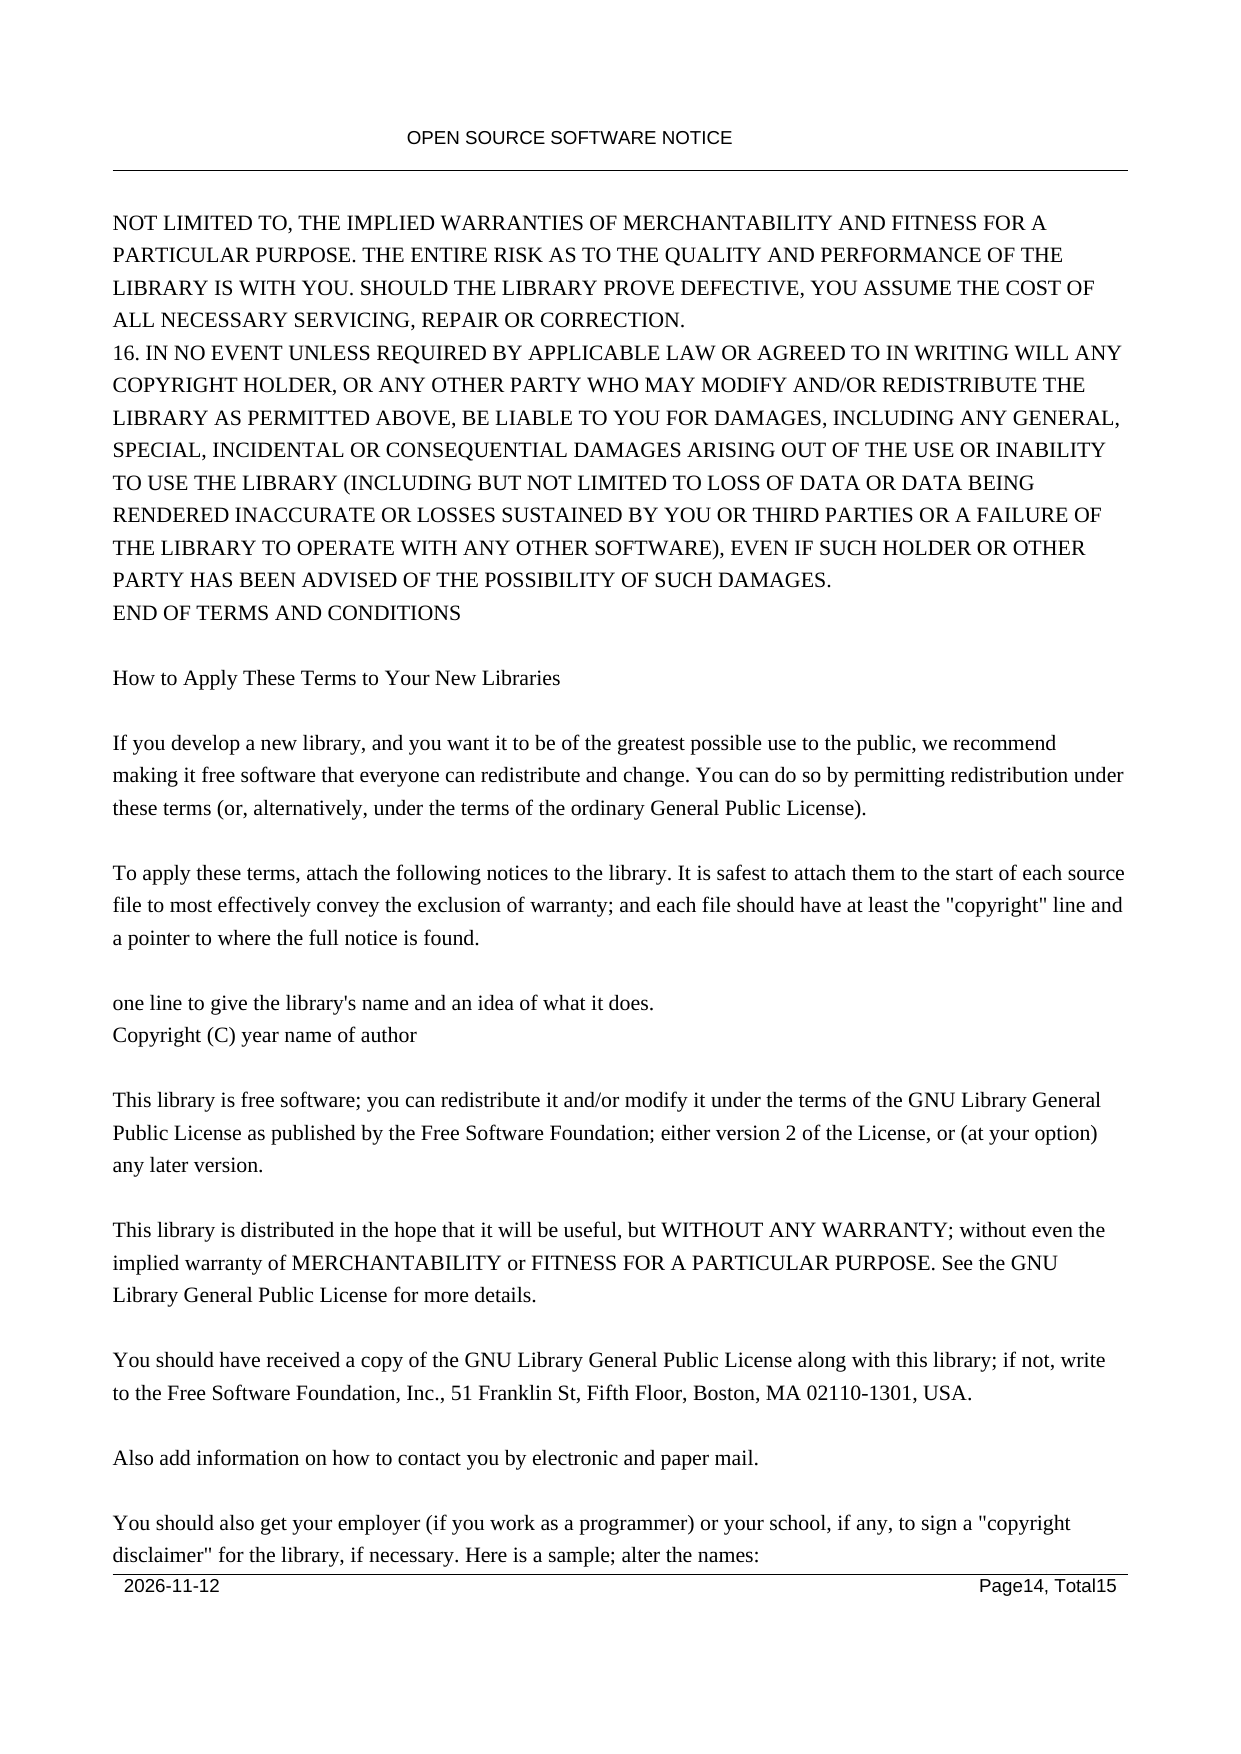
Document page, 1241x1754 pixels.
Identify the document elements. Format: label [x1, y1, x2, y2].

text [112, 206, 1128, 1571]
